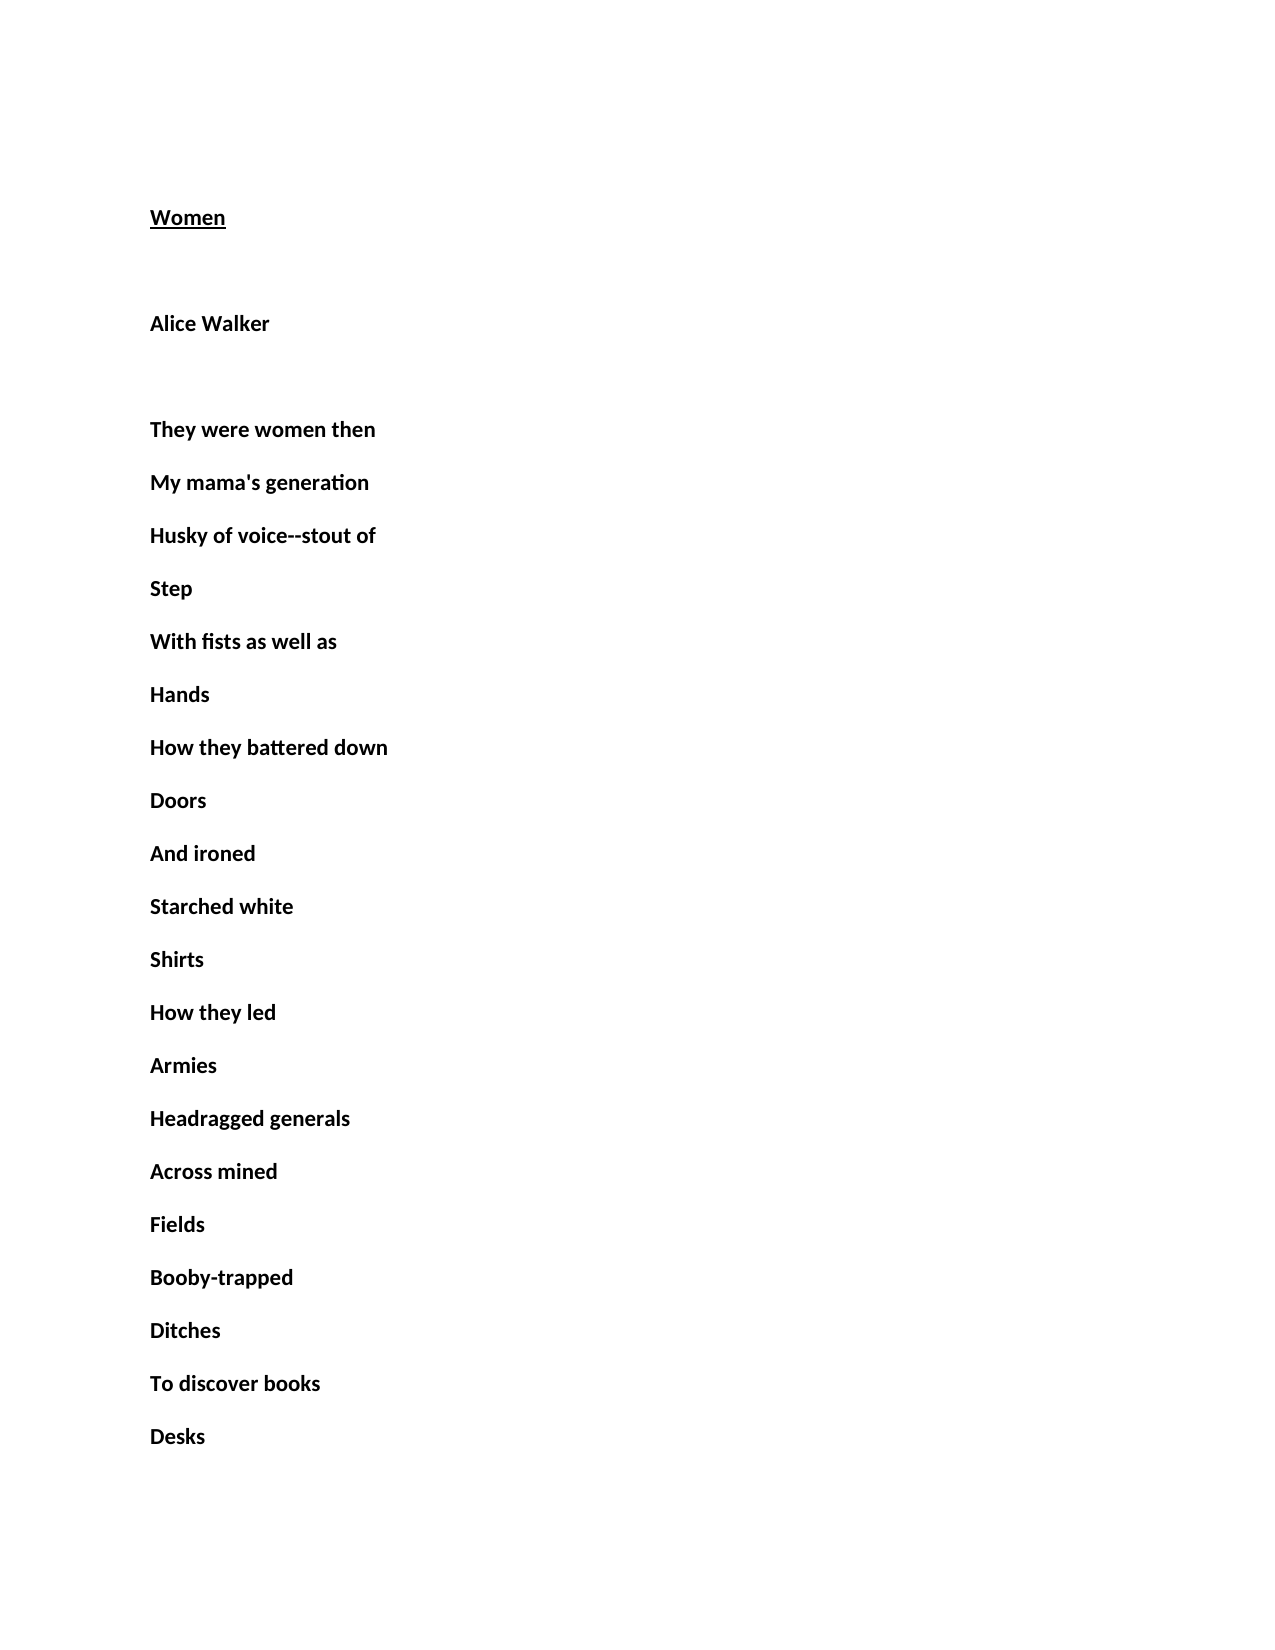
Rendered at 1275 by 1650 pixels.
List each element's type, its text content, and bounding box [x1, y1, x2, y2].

text Desks [150, 1422, 1125, 1451]
text Armies [150, 1051, 1125, 1079]
text Step [150, 574, 1125, 602]
text With fists as well as [150, 627, 1125, 655]
text Shirts [150, 945, 1125, 973]
text Across mined [150, 1157, 1125, 1185]
text Starched white [150, 892, 1125, 920]
text How they led [150, 998, 1125, 1026]
text My mama's generation [150, 468, 1125, 496]
text Husky of voice--stout of [150, 521, 1125, 549]
text Doors [150, 786, 1125, 814]
text Hands [150, 680, 1125, 708]
text They were women then [150, 415, 1125, 443]
text Women [150, 203, 1125, 231]
text How they battered down [150, 733, 1125, 761]
text Fields [150, 1210, 1125, 1238]
text Alice Walker [150, 309, 1125, 337]
text Ditches [150, 1316, 1125, 1344]
text Booby-trapped [150, 1263, 1125, 1291]
text Headragged generals [150, 1104, 1125, 1132]
text To discover books [150, 1369, 1125, 1397]
text And ironed [150, 839, 1125, 867]
